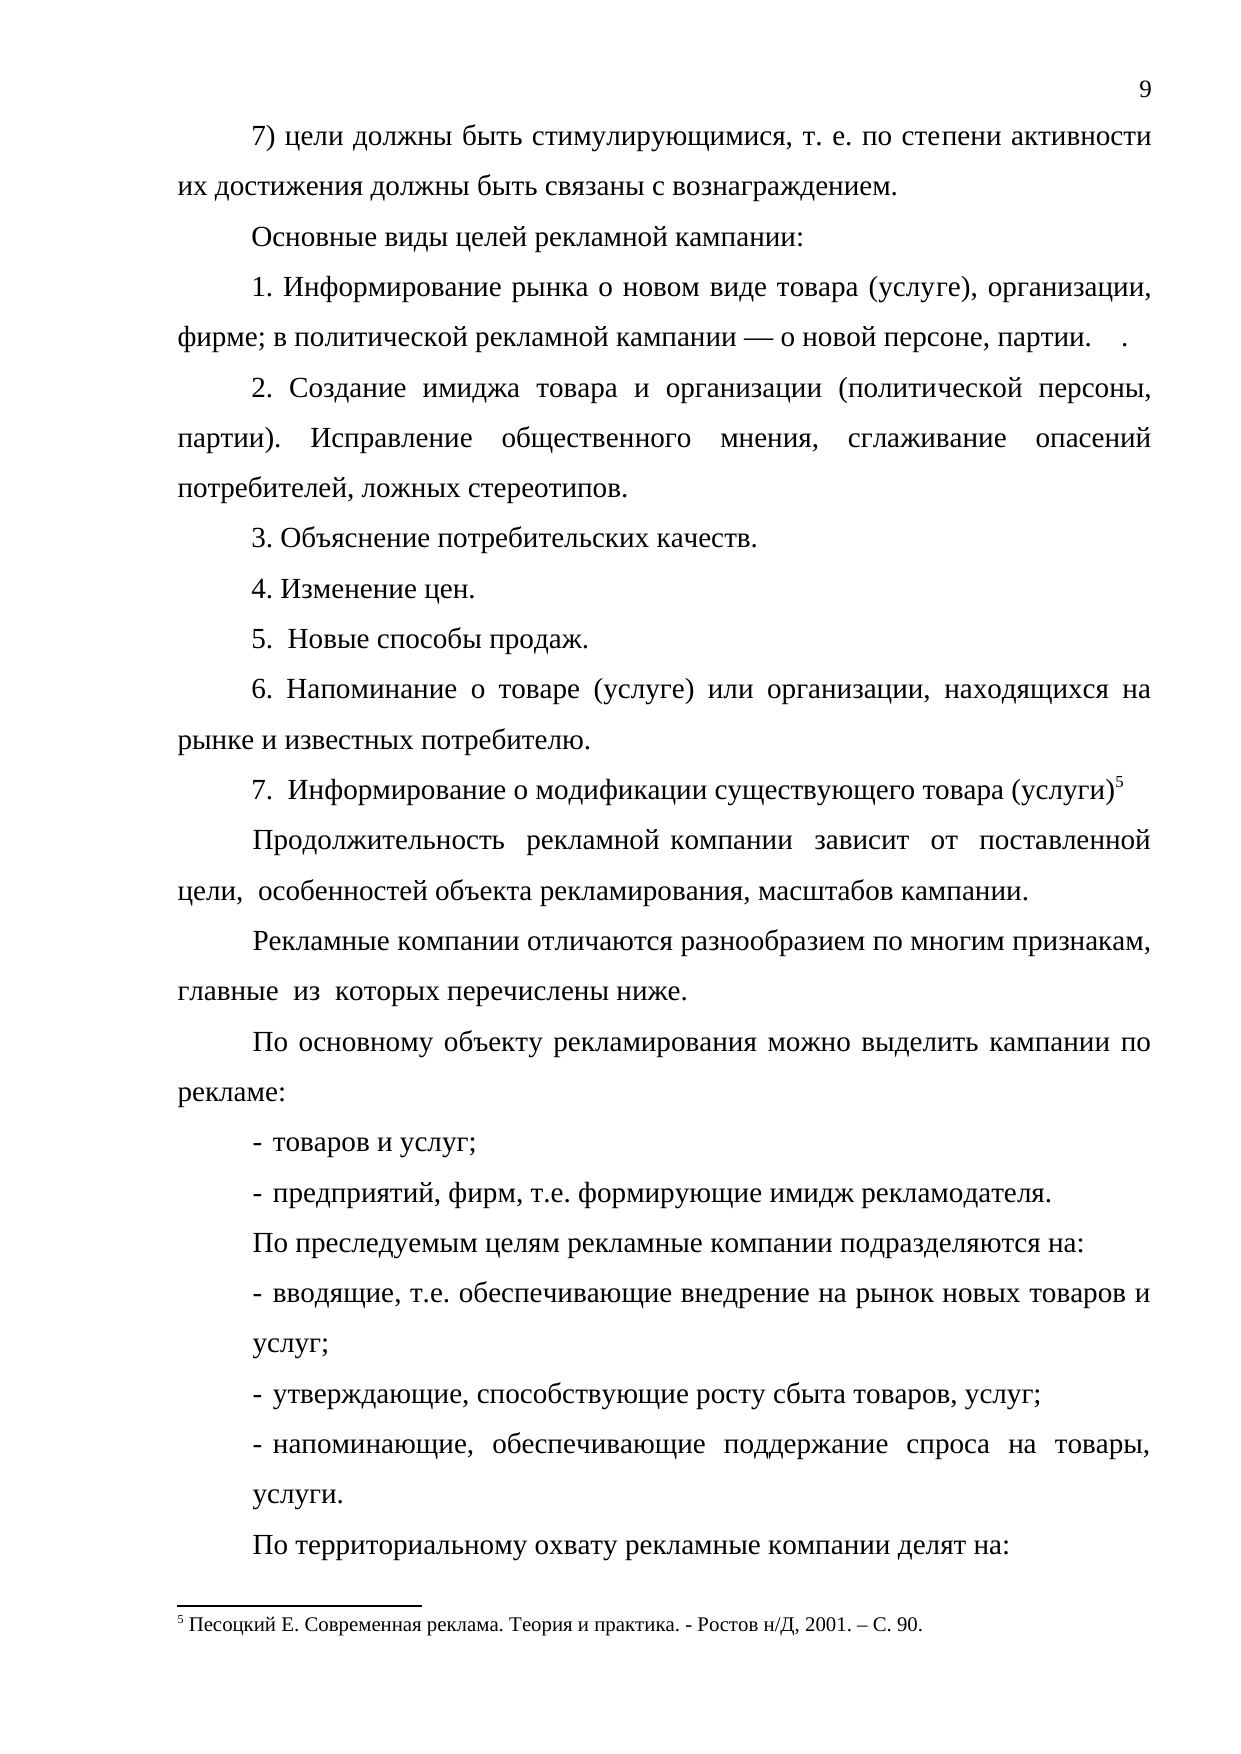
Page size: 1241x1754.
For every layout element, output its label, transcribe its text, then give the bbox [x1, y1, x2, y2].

list утверждающие, способствующие росту сбыта товаров, услуг; [252, 1376, 1152, 1409]
text По преследуемым целям рекламные компании подразделяются на: [177, 1225, 1152, 1258]
list предприятий, фирм, т.е. формирующие имидж рекламодателя. [252, 1175, 1152, 1208]
text 7. Информирование о модификации существующего товара (услуги) [177, 772, 1152, 806]
text Основные виды целей рекламной кампании: [177, 219, 1152, 252]
text 4. Изменение цен. [177, 571, 1152, 604]
text 3. Объяснение потребительских качеств. [177, 521, 1152, 554]
list напоминающие, обеспечивающие поддержание спроса на товары, услуги. [252, 1426, 1152, 1510]
text 6. Напоминание о товаре (услуге) или организации, находящихся на рынке и известных потребителю. [177, 672, 1152, 755]
text 1. Информирование рынка о новом виде товара (услуге), организации, фирме; в политической рекламной кампании — о новой персоне, партии. . [177, 269, 1152, 353]
text Рекламные компании отличаются разнообразием по многим признакам, главные из которых перечислены ниже. [177, 923, 1152, 1007]
text Продолжительность рекламной компании зависит от поставленной цели, особенностей объекта рекламирования, масштабов кампании. [177, 822, 1152, 906]
text По территориальному охвату рекламные компании делят на: [252, 1527, 1152, 1560]
text По основному объекту рекламирования можно выделить кампании по рекламе: [177, 1024, 1152, 1108]
text 5. Новые способы продаж. [177, 621, 1152, 655]
text 2. Создание имиджа товара и организации (политической персоны, партии). Исправление общественного мнения, сглаживание опасений потребителей, ложных стереотипов. [177, 370, 1152, 504]
list вводящие, т.е. обеспечивающие внедрение на рынок новых товаров и услуг; [252, 1275, 1152, 1359]
list товаров и услуг; [252, 1124, 1152, 1158]
text 7) цели должны быть стимулирующимися, т. е. по степени активности их достижения должны быть связаны с вознаграждением. [177, 118, 1152, 202]
